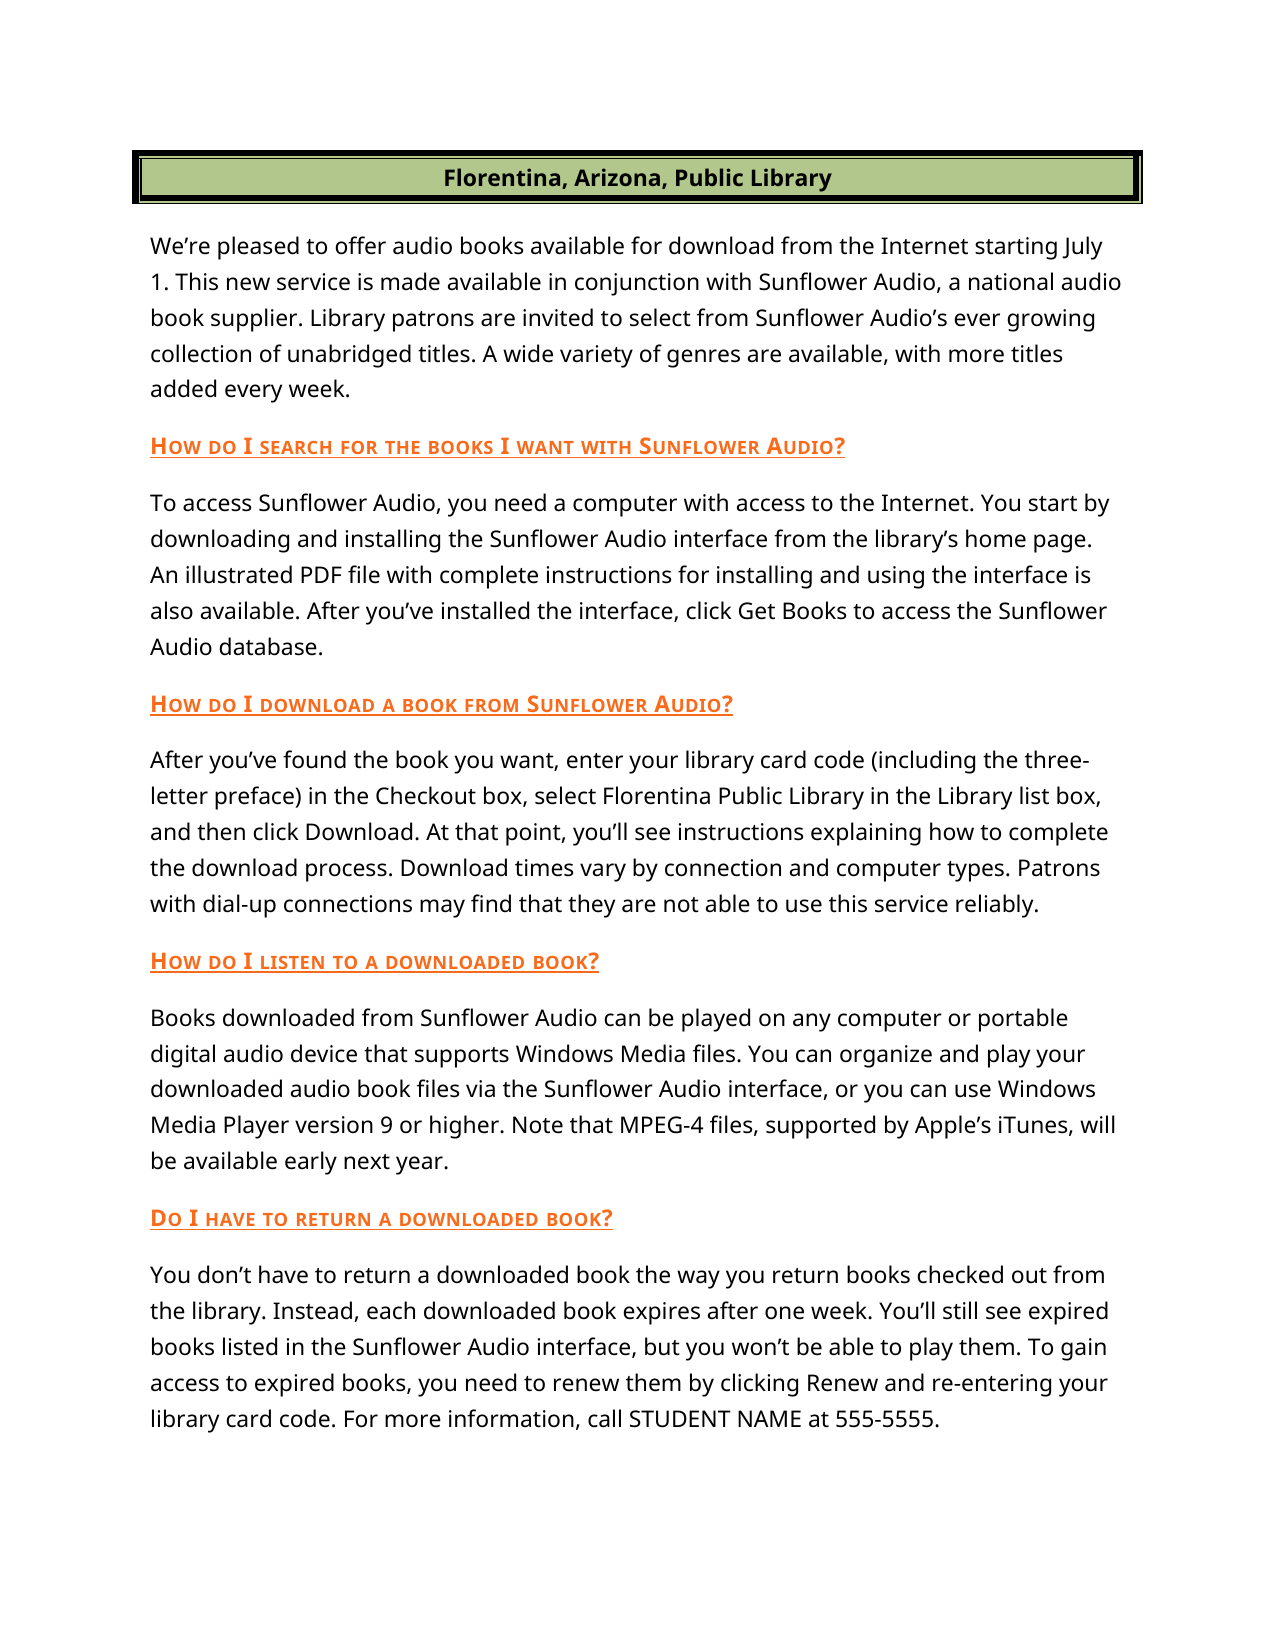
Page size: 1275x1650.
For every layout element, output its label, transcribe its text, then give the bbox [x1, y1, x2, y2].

text Do I have to return a downloaded book? [150, 1202, 1125, 1233]
text How do I listen to a downloaded book? [150, 945, 1125, 976]
text Books downloaded from Sunflower Audio can be played on any computer or portable digital audio device that supports Windows Media files. You can organize and play your downloaded audio book files via the Sunflower Audio interface, or you can use Windows Media Player version 9 or higher. Note that MPEG-4 files, supported by Apple’s iTunes, will be available early next year. [150, 1002, 1125, 1177]
text We’re pleased to offer audio books available for download from the Internet starting July 1. This new service is made available in conjunction with Sunflower Audio, a national audio book supplier. Library patrons are invited to select from Sunflower Audio’s ever growing collection of unabridged titles. A wide variety of genres are available, with more titles added every week. [150, 230, 1125, 405]
text How do I search for the books I want with Sunflower Audio? [150, 430, 1125, 461]
text You don’t have to return a downloaded book the way you return books checked out from the library. Instead, each downloaded book expires after one week. You’ll still see expired books listed in the Sunflower Audio interface, but you won’t be able to play them. To gain access to expired books, you need to renew them by clicking Renew and re-entering your library card code. For more information, call STUDENT NAME at 555-5555. [150, 1259, 1125, 1434]
text Florentina, Arizona, Public Library [142, 159, 1133, 195]
text How do I download a book from Sunflower Audio? [150, 687, 1125, 719]
text To access Sunflower Audio, you need a computer with access to the Internet. You start by downloading and installing the Sunflower Audio interface from the library’s home page. An illustrated PDF file with complete instructions for installing and using the interface is also available. After you’ve installed the interface, click Get Books to access the Sunflower Audio database. [150, 487, 1125, 662]
text After you’ve found the book you want, enter your library card code (including the three-letter preface) in the Checkout box, select Florentina Public Library in the Library list box, and then click Download. At that point, you’ll see instructions explaining how to complete the download process. Download times vary by connection and computer types. Patrons with dial-up connections may find that they are not able to use this service reliably. [150, 744, 1125, 919]
